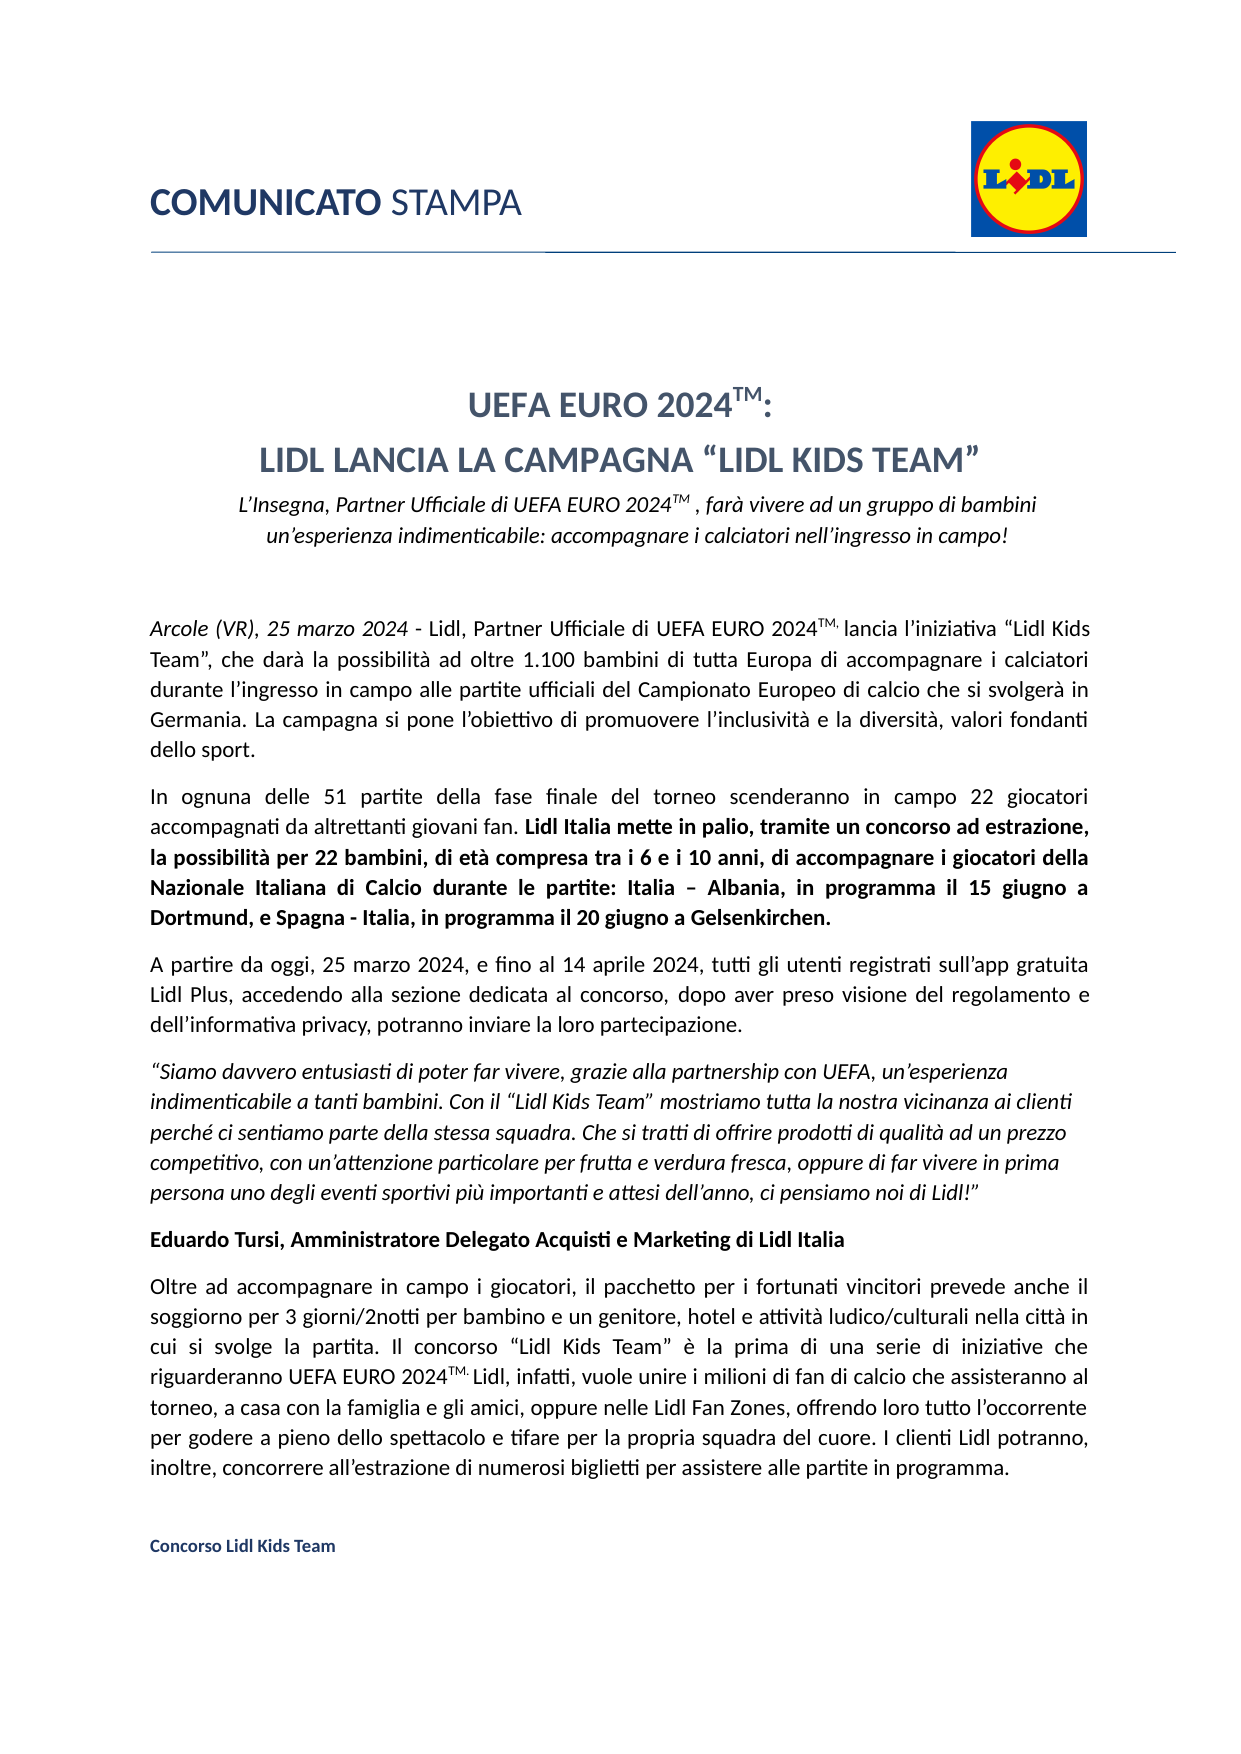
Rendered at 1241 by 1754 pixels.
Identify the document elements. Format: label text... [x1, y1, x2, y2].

text UEFA EURO 2024TM: [150, 381, 1090, 426]
text In ognuna delle 51 partite della fase finale del torneo scenderanno in campo 22 giocatori accompagnati da altrettanti giovani fan. Lidl Italia mette in palio, tramite un concorso ad estrazione, la possibilità per 22 bambini, di età compresa tra i 6 e i 10 anni, di accompagnare i giocatori della Nazionale Italiana di Calcio durante le partite: Italia – Albania, in programma il 15 giugno a Dortmund, e Spagna - Italia, in programma il 20 giugno a Gelsenkirchen. [150, 782, 1090, 931]
text Eduardo Tursi, Amministratore Delegato Acquisti e Marketing di Lidl Italia [150, 1225, 1090, 1253]
text Arcole (VR), 25 marzo 2024 - Lidl, Partner Ufficiale di UEFA EURO 2024TM, lancia l’iniziativa “Lidl Kids Team”, che darà la possibilità ad oltre 1.100 bambini di tutta Europa di accompagnare i calciatori durante l’ingresso in campo alle partite ufficiali del Campionato Europeo di calcio che si svolgerà in Germania. La campagna si pone l’obiettivo di promuovere l’inclusività e la diversità, valori fondanti dello sport. [150, 614, 1090, 763]
text “Siamo davvero entusiasti di poter far vivere, grazie alla partnership con UEFA, un’esperienza indimenticabile a tanti bambini. Con il “Lidl Kids Team” mostriamo tutta la nostra vicinanza ai clienti perché ci sentiamo parte della stessa squadra. Che si tratti di offrire prodotti di qualità ad un prezzo competitivo, con un’attenzione particolare per frutta e verdura fresca, oppure di far vivere in prima persona uno degli eventi sportivi più importanti e attesi dell’anno, ci pensiamo noi di Lidl!” [150, 1057, 1090, 1206]
text A partire da oggi, 25 marzo 2024, e fino al 14 aprile 2024, tutti gli utenti registrati sull’app gratuita Lidl Plus, accedendo alla sezione dedicata al concorso, dopo aver preso visione del regolamento e dell’informativa privacy, potranno inviare la loro partecipazione. [150, 950, 1090, 1038]
text L’Insegna, Partner Ufficiale di UEFA EURO 2024TM , farà vivere ad un gruppo di bambini un’esperienza indimenticabile: accompagnare i calciatori nell’ingresso in campo! [187, 491, 1090, 549]
picture [970, 120, 1088, 238]
text Concorso Lidl Kids Team [150, 1534, 1090, 1557]
text LIDL LANCIA LA CAMPAGNA “LIDL KIDS TEAM” [150, 436, 1090, 481]
text Oltre ad accompagnare in campo i giocatori, il pacchetto per i fortunati vincitori prevede anche il soggiorno per 3 giorni/2notti per bambino e un genitore, hotel e attività ludico/culturali nella città in cui si svolge la partita. Il concorso “Lidl Kids Team” è la prima di una serie di iniziative che riguarderanno UEFA EURO 2024TM. Lidl, infatti, vuole unire i milioni di fan di calcio che assisteranno al torneo, a casa con la famiglia e gli amici, oppure nelle Lidl Fan Zones, offrendo loro tutto l’occorrente per godere a pieno dello spettacolo e tifare per la propria squadra del cuore. I clienti Lidl potranno, inoltre, concorrere all’estrazione di numerosi biglietti per assistere alle partite in programma. [150, 1272, 1090, 1481]
